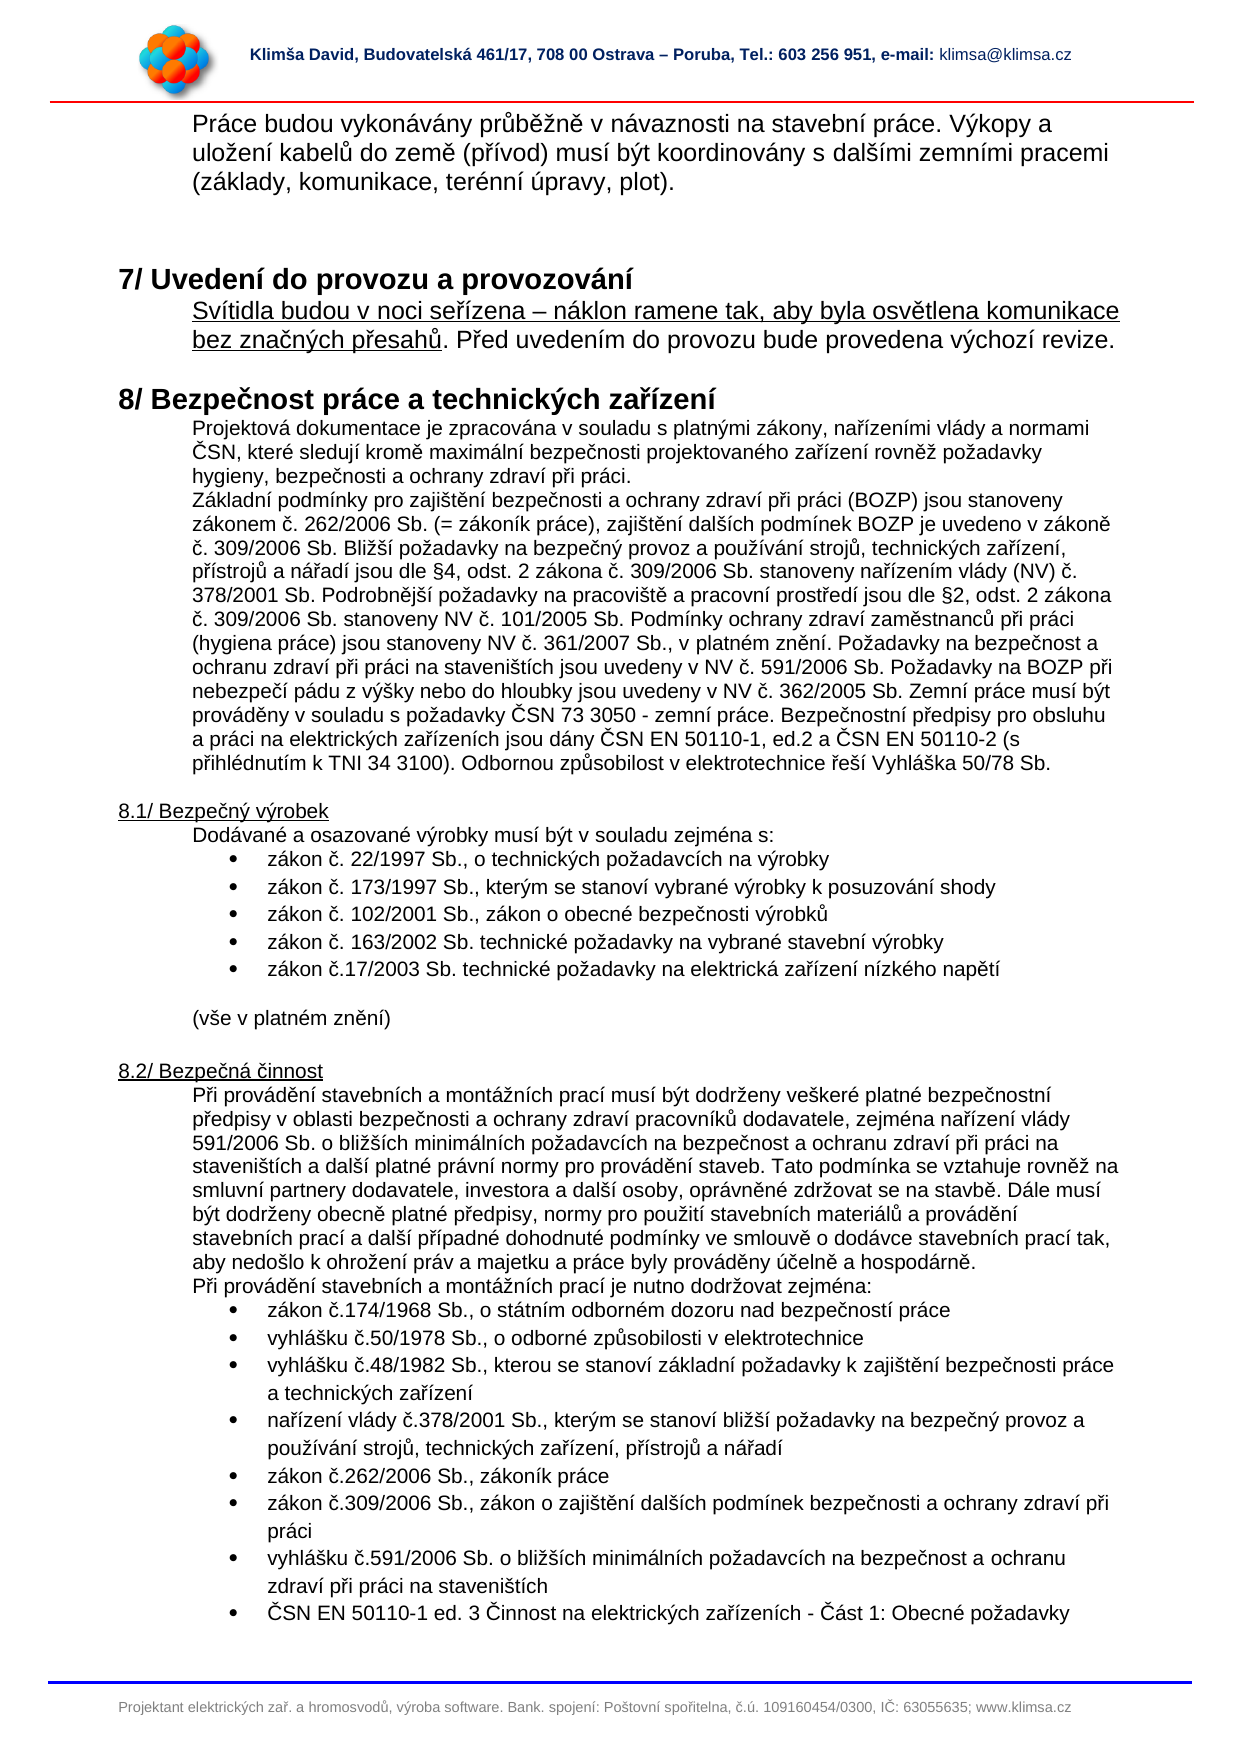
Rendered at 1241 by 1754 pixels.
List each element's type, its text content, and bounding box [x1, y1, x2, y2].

list vyhlášku č.48/1982 Sb., kterou se stanoví základní požadavky k zajištění bezpečnosti práce a technických zařízení [229, 1353, 1122, 1405]
text 8/ Bezpečnost práce a technických zařízení [118, 382, 1122, 416]
text Při provádění stavebních a montážních prací je nutno dodržovat zejména: [192, 1274, 1122, 1298]
text Základní podmínky pro zajištění bezpečnosti a ochrany zdraví při práci (BOZP) jsou stanoveny zákonem č. 262/2006 Sb. (= zákoník práce), zajištění dalších podmínek BOZP je uvedeno v zákoně č. 309/2006 Sb. Bližší požadavky na bezpečný provoz a používání strojů, technických zařízení, přístrojů a nářadí jsou dle §4, odst. 2 zákona č. 309/2006 Sb. stanoveny nařízením vlády (NV) č. 378/2001 Sb. Podrobnější požadavky na pracoviště a pracovní prostředí jsou dle §2, odst. 2 zákona č. 309/2006 Sb. stanoveny NV č. 101/2005 Sb. Podmínky ochrany zdraví zaměstnanců při práci (hygiena práce) jsou stanoveny NV č. 361/2007 Sb., v platném znění. Požadavky na bezpečnost a ochranu zdraví při práci na staveništích jsou uvedeny v NV č. 591/2006 Sb. Požadavky na BOZP při nebezpečí pádu z výšky nebo do hloubky jsou uvedeny v NV č. 362/2005 Sb. Zemní práce musí být prováděny v souladu s požadavky ČSN 73 3050 - zemní práce. Bezpečnostní předpisy pro obsluhu a práci na elektrických zařízeních jsou dány ČSN EN 50110-1, ed.2 a ČSN EN 50110-2 (s přihlédnutím k TNI 34 3100). Odbornou způsobilost v elektrotechnice řeší Vyhláška 50/78 Sb. [192, 487, 1122, 775]
list zákon č.17/2003 Sb. technické požadavky na elektrická zařízení nízkého napětí [229, 957, 1122, 981]
text (vše v platném znění) [192, 1006, 1122, 1058]
text 7/ Uvedení do provozu a provozování [118, 262, 1122, 296]
list zákon č. 173/1997 Sb., kterým se stanoví vybrané výrobky k posuzování shody [229, 874, 1122, 898]
list vyhlášku č.50/1978 Sb., o odborné způsobilosti v elektrotechnice [229, 1326, 1122, 1350]
text Projektová dokumentace je zpracována v souladu s platnými zákony, nařízeními vlády a normami ČSN, které sledují kromě maximální bezpečnosti projektovaného zařízení rovněž požadavky hygieny, bezpečnosti a ochrany zdraví při práci. [192, 416, 1122, 487]
list zákon č.262/2006 Sb., zákoník práce [229, 1463, 1122, 1487]
list zákon č. 102/2001 Sb., zákon o obecné bezpečnosti výrobků [229, 902, 1122, 926]
text 8.1/ Bezpečný výrobek [118, 799, 1122, 823]
text Dodávané a osazované výrobky musí být v souladu zejména s: [192, 823, 1122, 847]
list vyhlášku č.591/2006 Sb. o bližších minimálních požadavcích na bezpečnost a ochranu zdraví při práci na staveništích [229, 1546, 1122, 1598]
list zákon č.174/1968 Sb., o státním odborném dozoru nad bezpečností práce [229, 1298, 1122, 1322]
text 8.2/ Bezpečná činnost [118, 1058, 1122, 1082]
text Svítidla budou v noci seřízena – náklon ramene tak, aby byla osvětlena komunikace bez značných přesahů. Před uvedením do provozu bude provedena výchozí revize. [192, 296, 1122, 353]
text Práce budou vykonávány průběžně v návaznosti na stavební práce. Výkopy a uložení kabelů do země (přívod) musí být koordinovány s dalšími zemními pracemi (základy, komunikace, terénní úpravy, plot). [192, 109, 1122, 195]
list zákon č.309/2006 Sb., zákon o zajištění dalších podmínek bezpečnosti a ochrany zdraví při práci [229, 1491, 1122, 1543]
list zákon č. 163/2002 Sb. technické požadavky na vybrané stavební výrobky [229, 930, 1122, 954]
list zákon č. 22/1997 Sb., o technických požadavcích na výrobky [229, 847, 1122, 871]
list ČSN EN 50110-1 ed. 3 Činnost na elektrických zařízeních - Část 1: Obecné požadavky [229, 1601, 1122, 1625]
text Při provádění stavebních a montážních prací musí být dodrženy veškeré platné bezpečnostní předpisy v oblasti bezpečnosti a ochrany zdraví pracovníků dodavatele, zejména nařízení vlády 591/2006 Sb. o bližších minimálních požadavcích na bezpečnost a ochranu zdraví při práci na staveništích a další platné právní normy pro provádění staveb. Tato podmínka se vztahuje rovněž na smluvní partnery dodavatele, investora a další osoby, oprávněné zdržovat se na stavbě. Dále musí být dodrženy obecně platné předpisy, normy pro použití stavebních materiálů a provádění stavebních prací a další případné dohodnuté podmínky ve smlouvě o dodávce stavebních prací tak, aby nedošlo k ohrožení práv a majetku a práce byly prováděny účelně a hospodárně. [192, 1082, 1122, 1274]
picture [137, 24, 219, 100]
list nařízení vlády č.378/2001 Sb., kterým se stanoví bližší požadavky na bezpečný provoz a používání strojů, technických zařízení, přístrojů a nářadí [229, 1408, 1122, 1460]
